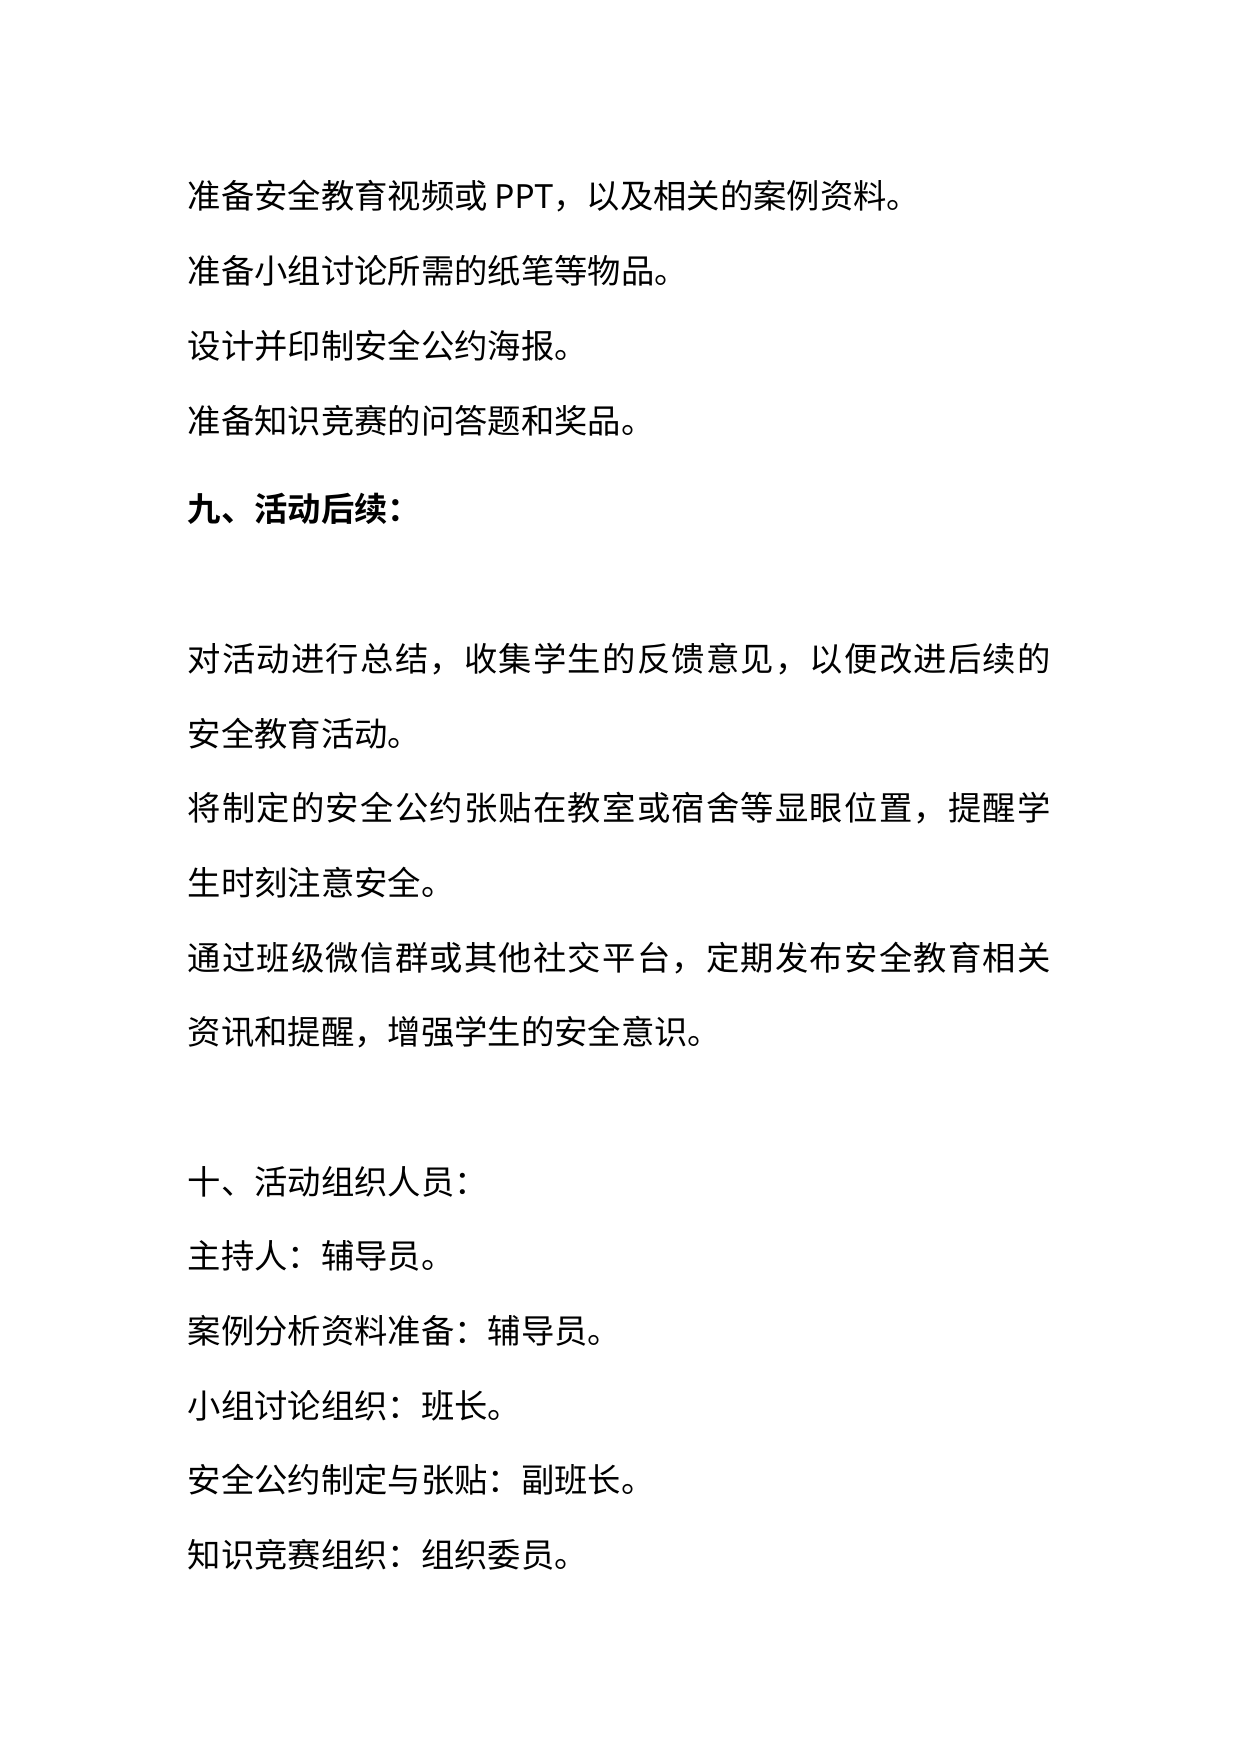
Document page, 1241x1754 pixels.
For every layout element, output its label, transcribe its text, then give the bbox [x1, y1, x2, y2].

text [187, 475, 1053, 1586]
text 准备安全教育视频或PPT，以及相关的案例资料。 准备小组讨论所需的纸笔等物品。 设计并印制安全公约海报。 准备知识竞赛的问答题和奖品。 [187, 162, 1053, 451]
